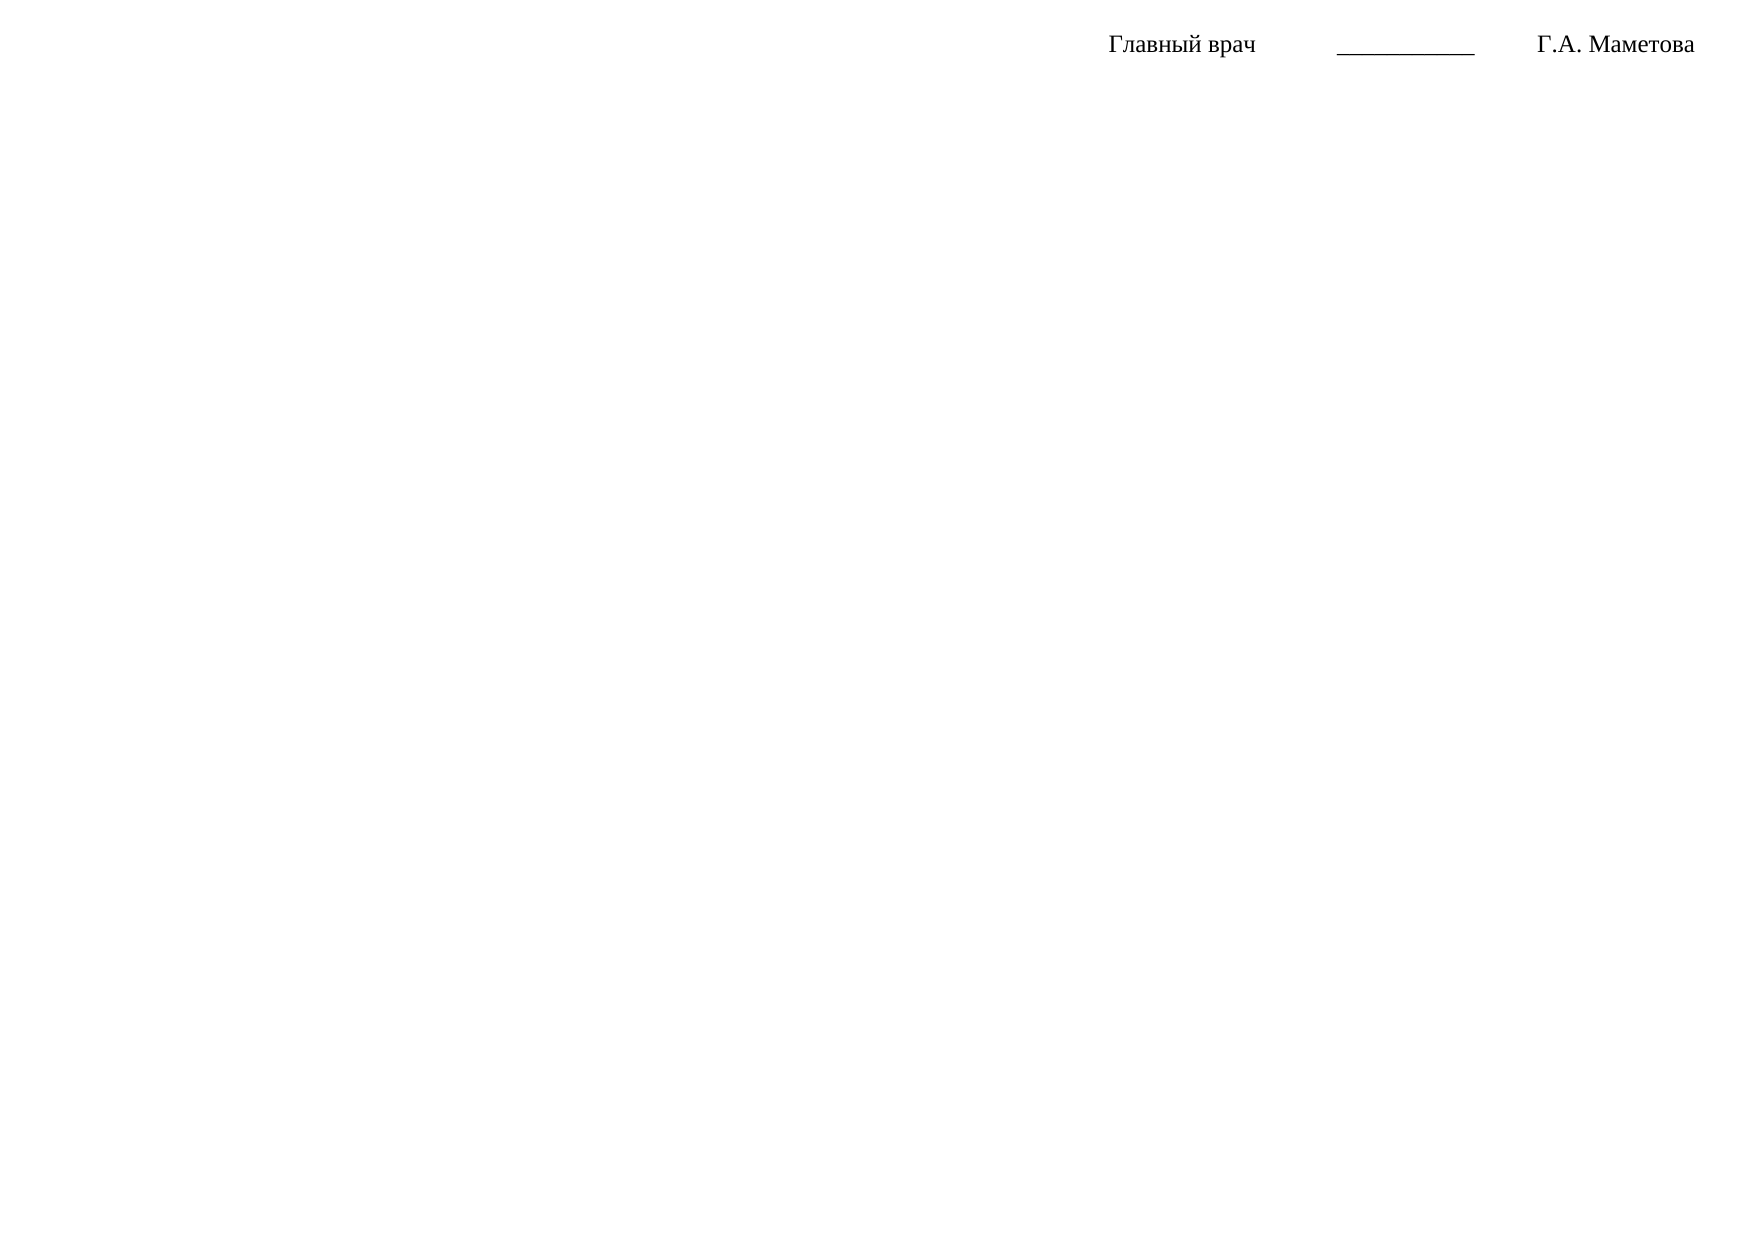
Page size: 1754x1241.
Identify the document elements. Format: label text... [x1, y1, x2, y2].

text Главный врач ___________ Г.А. Маметова [59, 29, 1695, 58]
